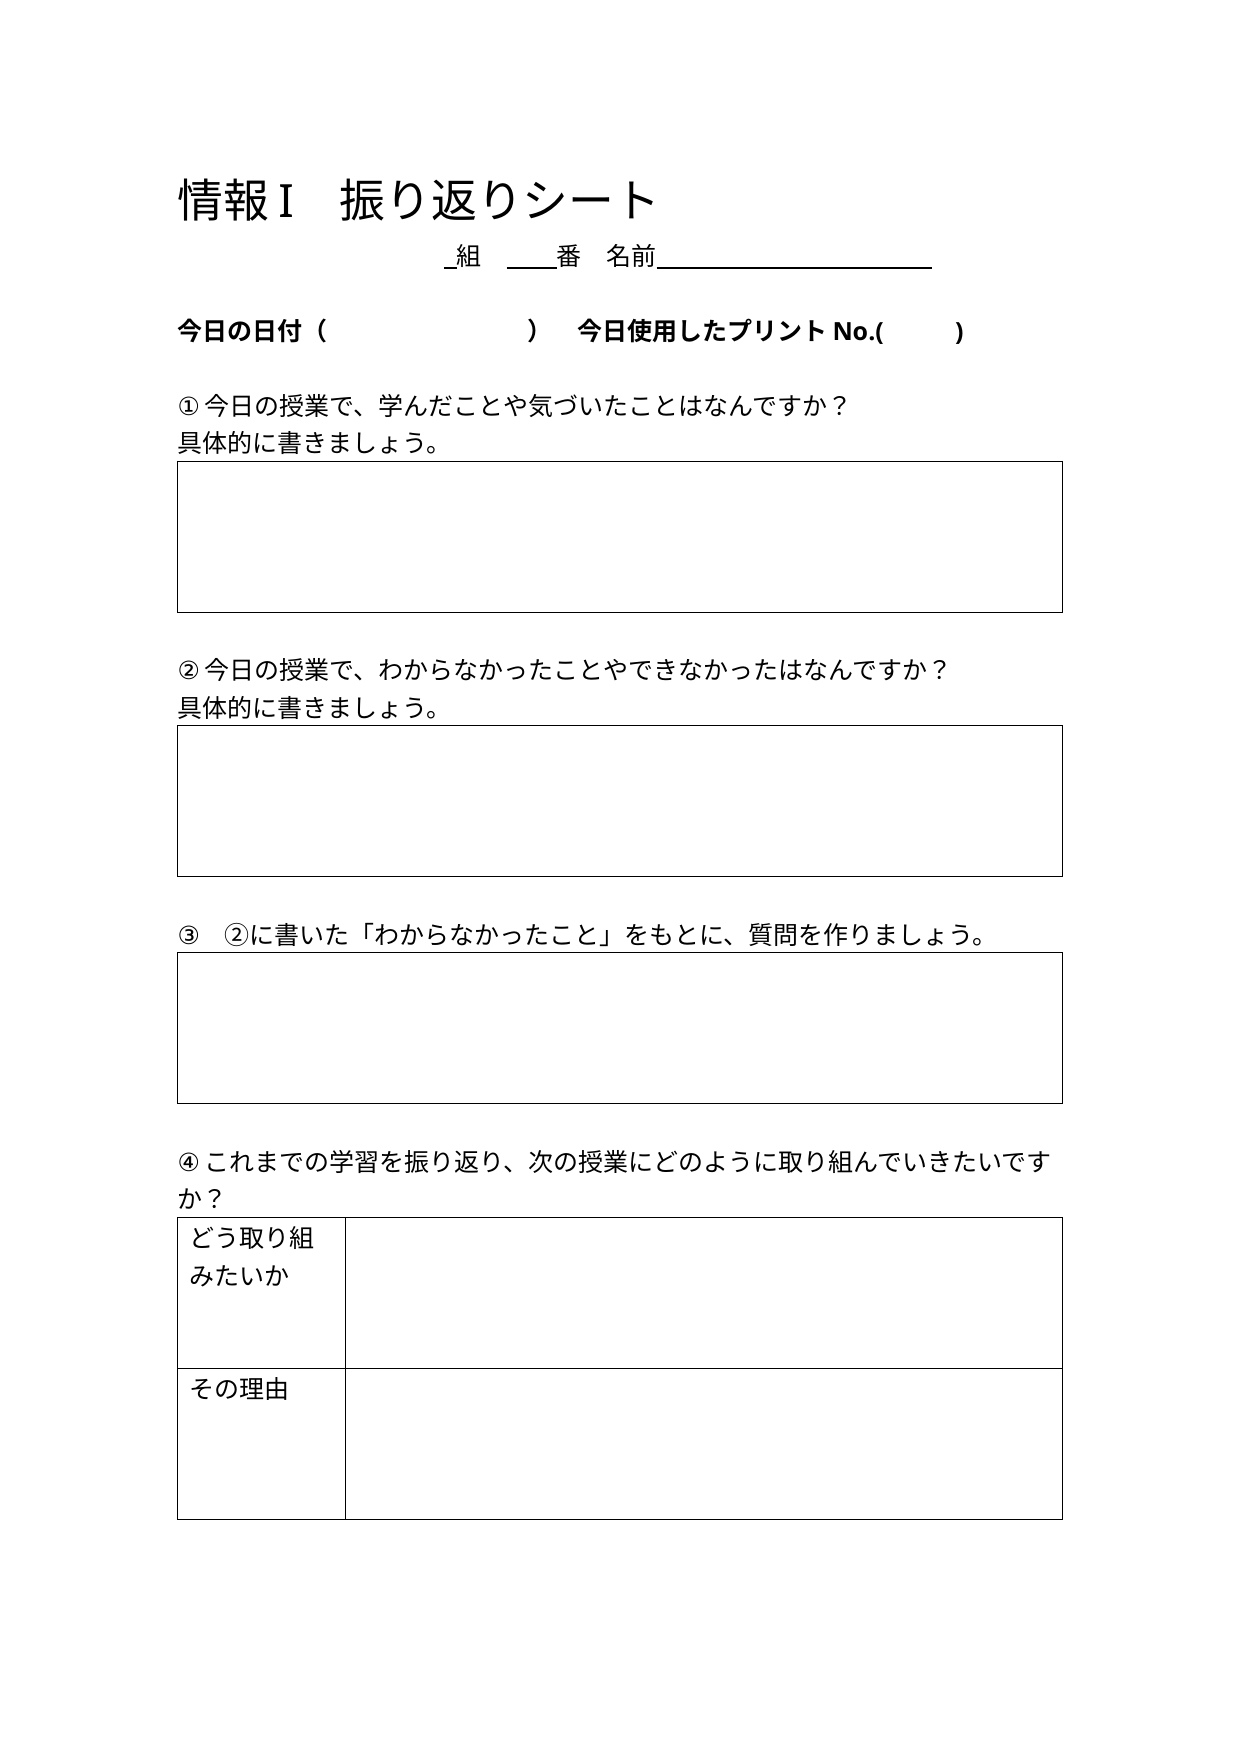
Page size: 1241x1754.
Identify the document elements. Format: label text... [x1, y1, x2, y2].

table_cell [346, 1369, 1062, 1519]
text 具体的に書きましょう。 [177, 423, 1063, 461]
table_header [178, 726, 1062, 876]
table_cell その理由 [178, 1369, 345, 1519]
table_header [178, 462, 1062, 612]
text 組 番 名前 [177, 236, 1063, 273]
text ②今日の授業で、わからなかったことやできなかったはなんですか？ [177, 650, 1063, 688]
text 今日の日付（ ） 今日使用したプリントNo.( ) [177, 311, 1063, 348]
table_header [178, 953, 1062, 1103]
text ①今日の授業で、学んだことや気づいたことはなんですか？ [177, 386, 1063, 423]
text ④これまでの学習を振り返り、次の授業にどのように取り組んでいきたいですか？ [177, 1142, 1063, 1217]
text ③ ②に書いた「わからなかったこと」をもとに、質問を作りましょう。 [177, 915, 1063, 952]
text 具体的に書きましょう。 [177, 688, 1063, 725]
table_header [346, 1218, 1062, 1368]
table_header どう取り組みたいか [178, 1218, 345, 1368]
text 情報I 振り返りシート [177, 161, 1063, 236]
